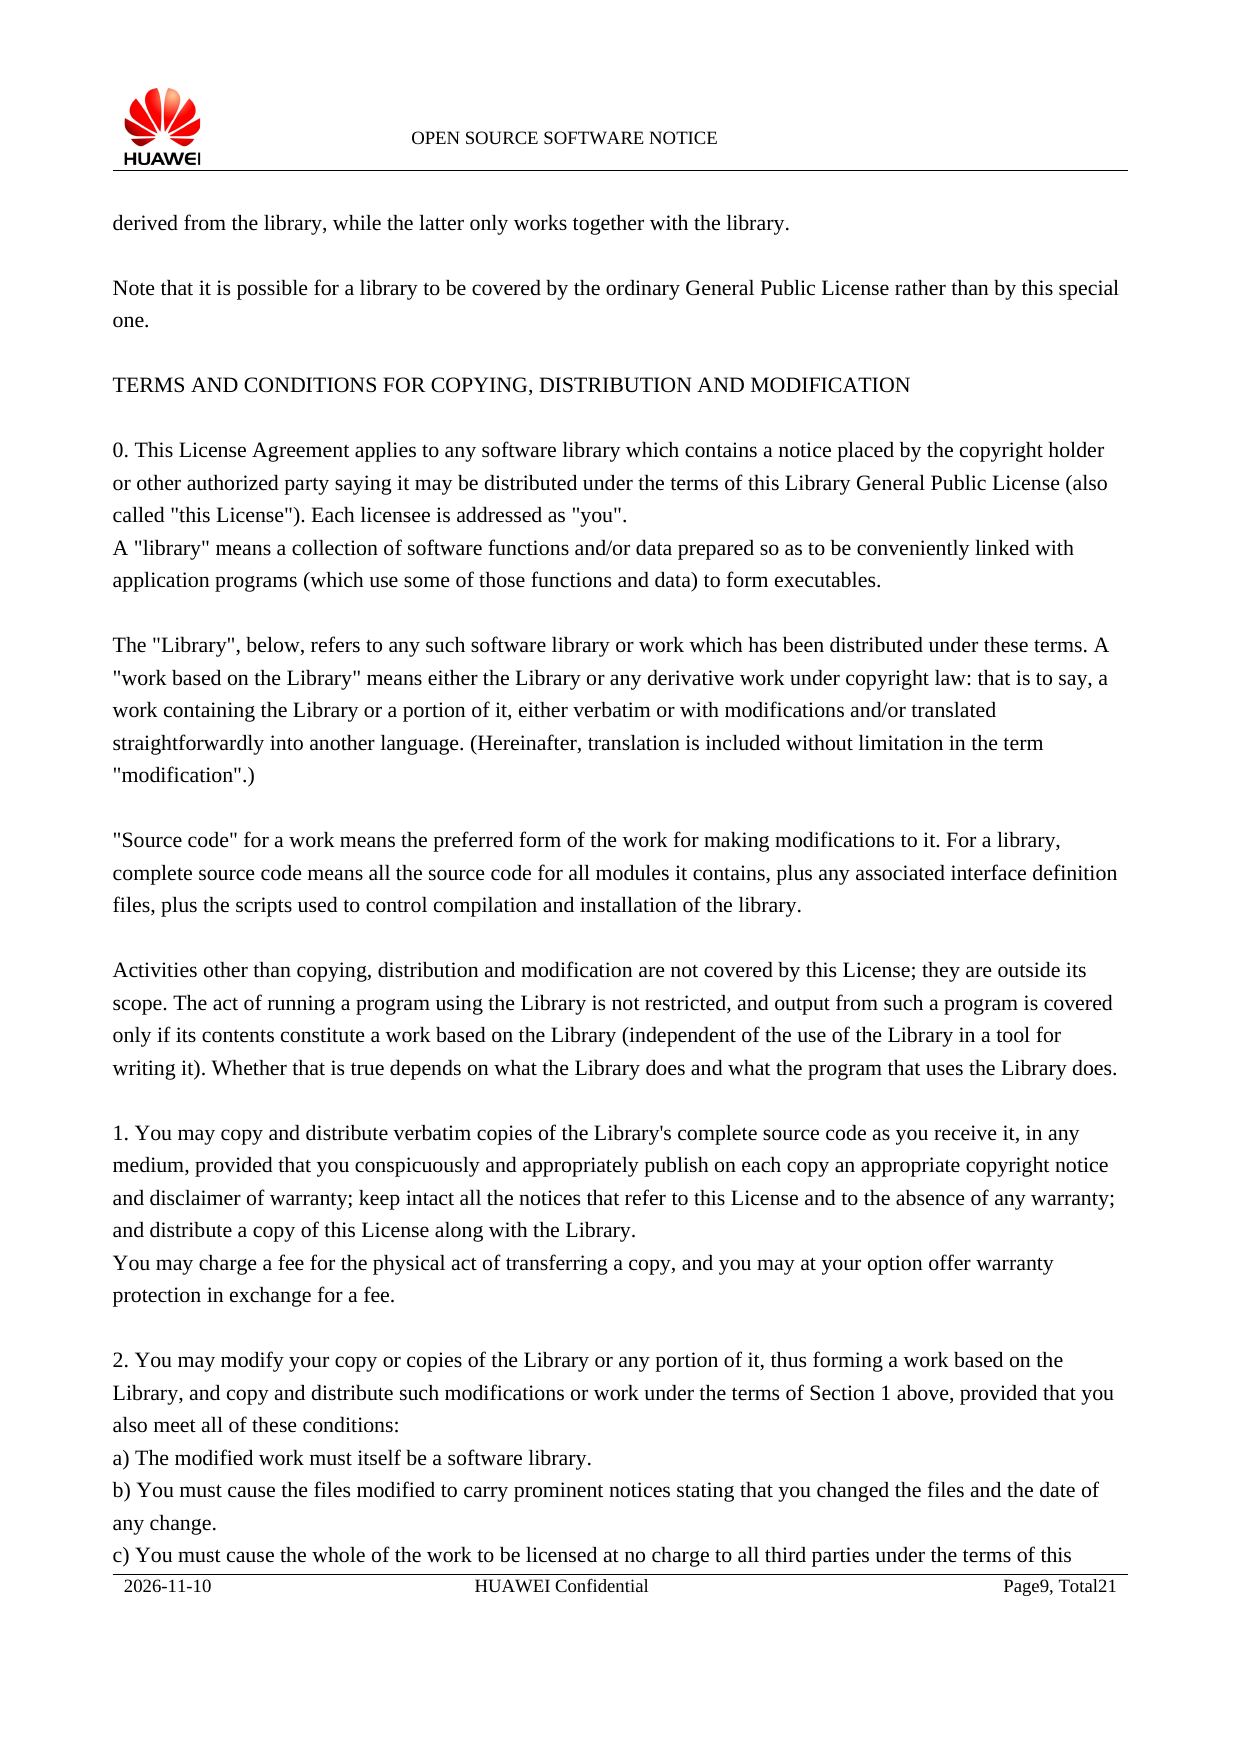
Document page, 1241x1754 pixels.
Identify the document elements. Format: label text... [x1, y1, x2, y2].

picture [124, 88, 201, 165]
